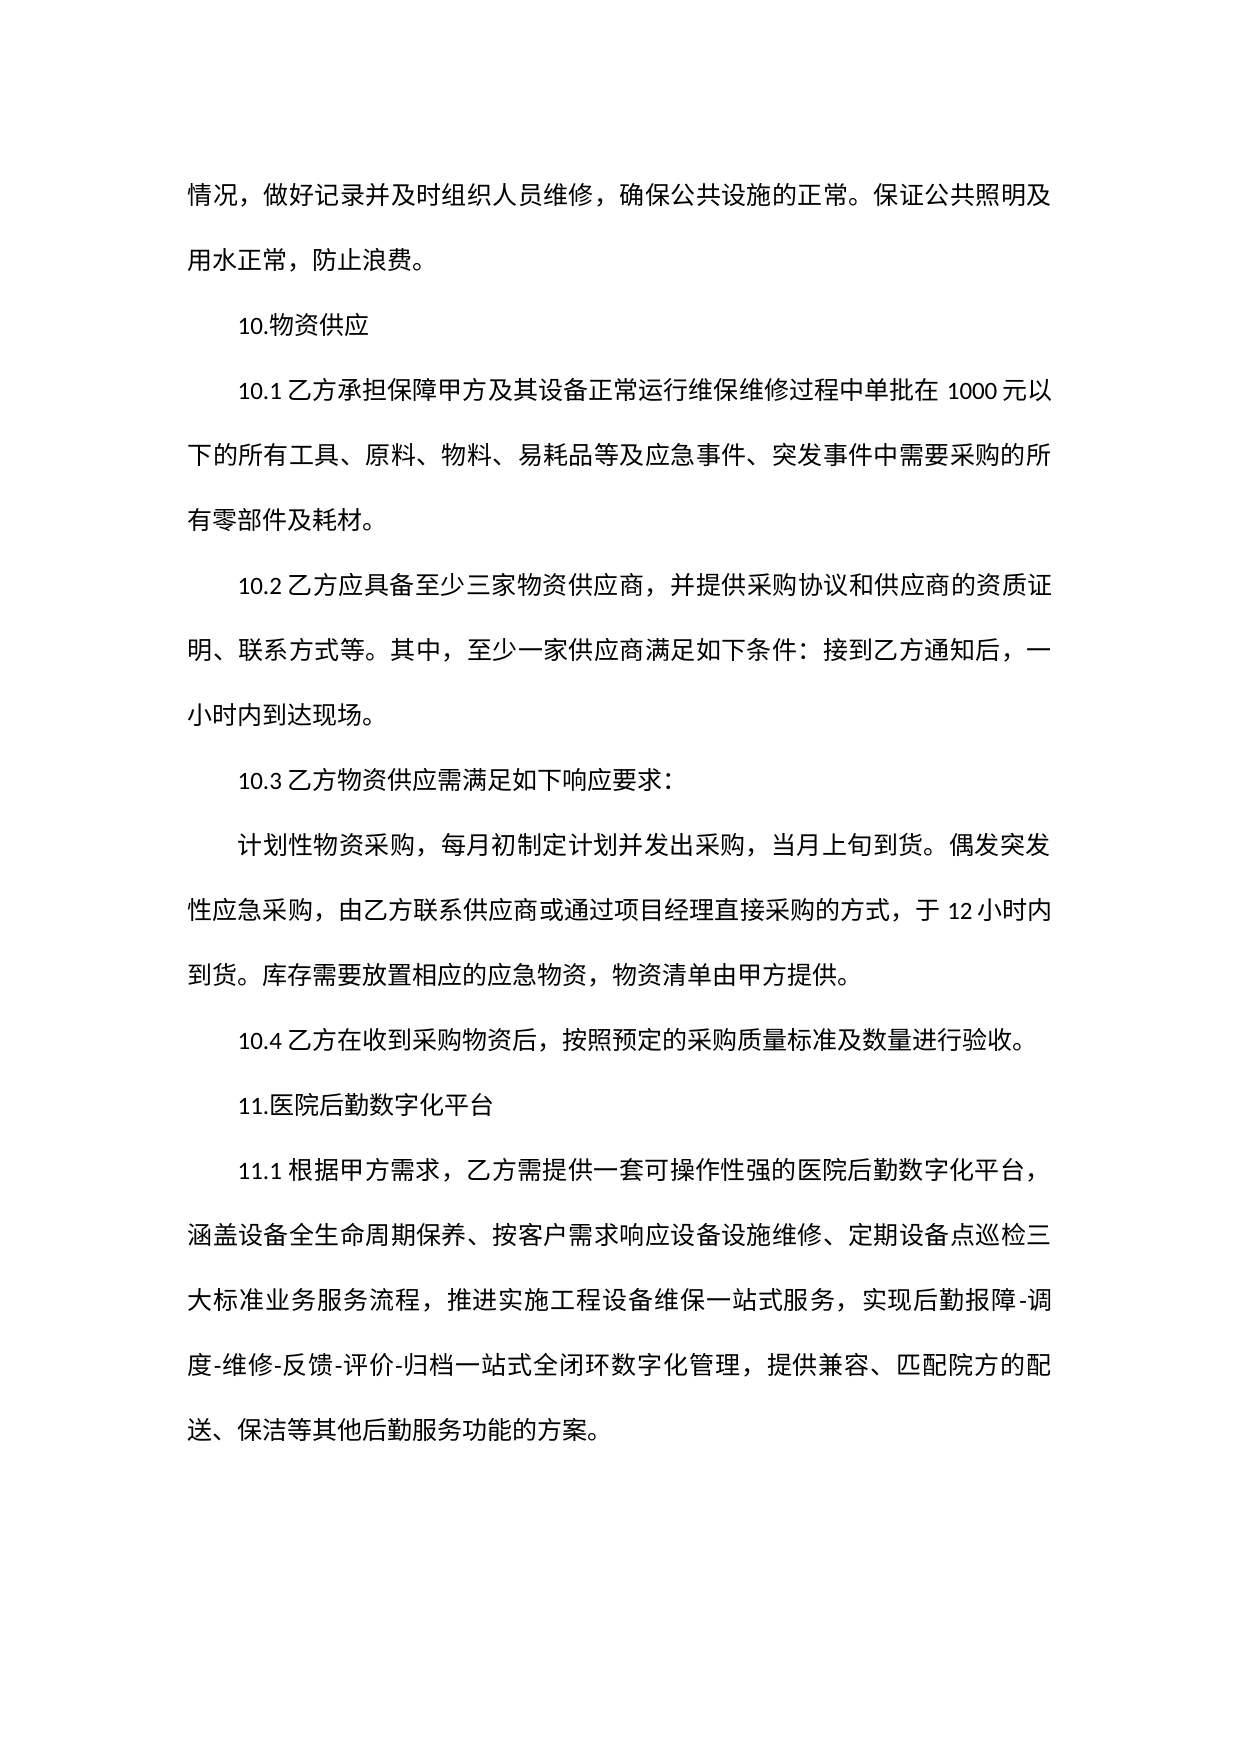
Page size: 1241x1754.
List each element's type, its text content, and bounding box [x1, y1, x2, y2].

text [187, 162, 1053, 292]
text 10.3乙方物资供应需满足如下响应要求： [187, 747, 1053, 812]
text 10.2乙方应具备至少三家物资供应商，并提供采购协议和供应商的资质证明、联系方式等。其中，至少一家供应商满足如下条件：接到乙方通知后，一小时内到达现场。 [187, 552, 1053, 747]
text 10.物资供应 [187, 292, 1053, 357]
text 10.1乙方承担保障甲方及其设备正常运行维保维修过程中单批在1000元以下的所有工具、原料、物料、易耗品等及应急事件、突发事件中需要采购的所有零部件及耗材。 [187, 357, 1053, 552]
text 10.4乙方在收到采购物资后，按照预定的采购质量标准及数量进行验收。 [187, 1007, 1053, 1072]
text 计划性物资采购，每月初制定计划并发出采购，当月上旬到货。偶发突发性应急采购，由乙方联系供应商或通过项目经理直接采购的方式，于12小时内到货。库存需要放置相应的应急物资，物资清单由甲方提供。 [187, 812, 1053, 1007]
text 11.医院后勤数字化平台 [187, 1072, 1053, 1137]
text 11.1 根据甲方需求，乙方需提供一套可操作性强的医院后勤数字化平台，涵盖设备全生命周期保养、按客户需求响应设备设施维修、定期设备点巡检三大标准业务服务流程，推进实施工程设备维保一站式服务，实现后勤报障-调度-维修-反馈-评价-归档一站式全闭环数字化管理，提供兼容、匹配院方的配送、保洁等其他后勤服务功能的方案。 [187, 1137, 1053, 1462]
